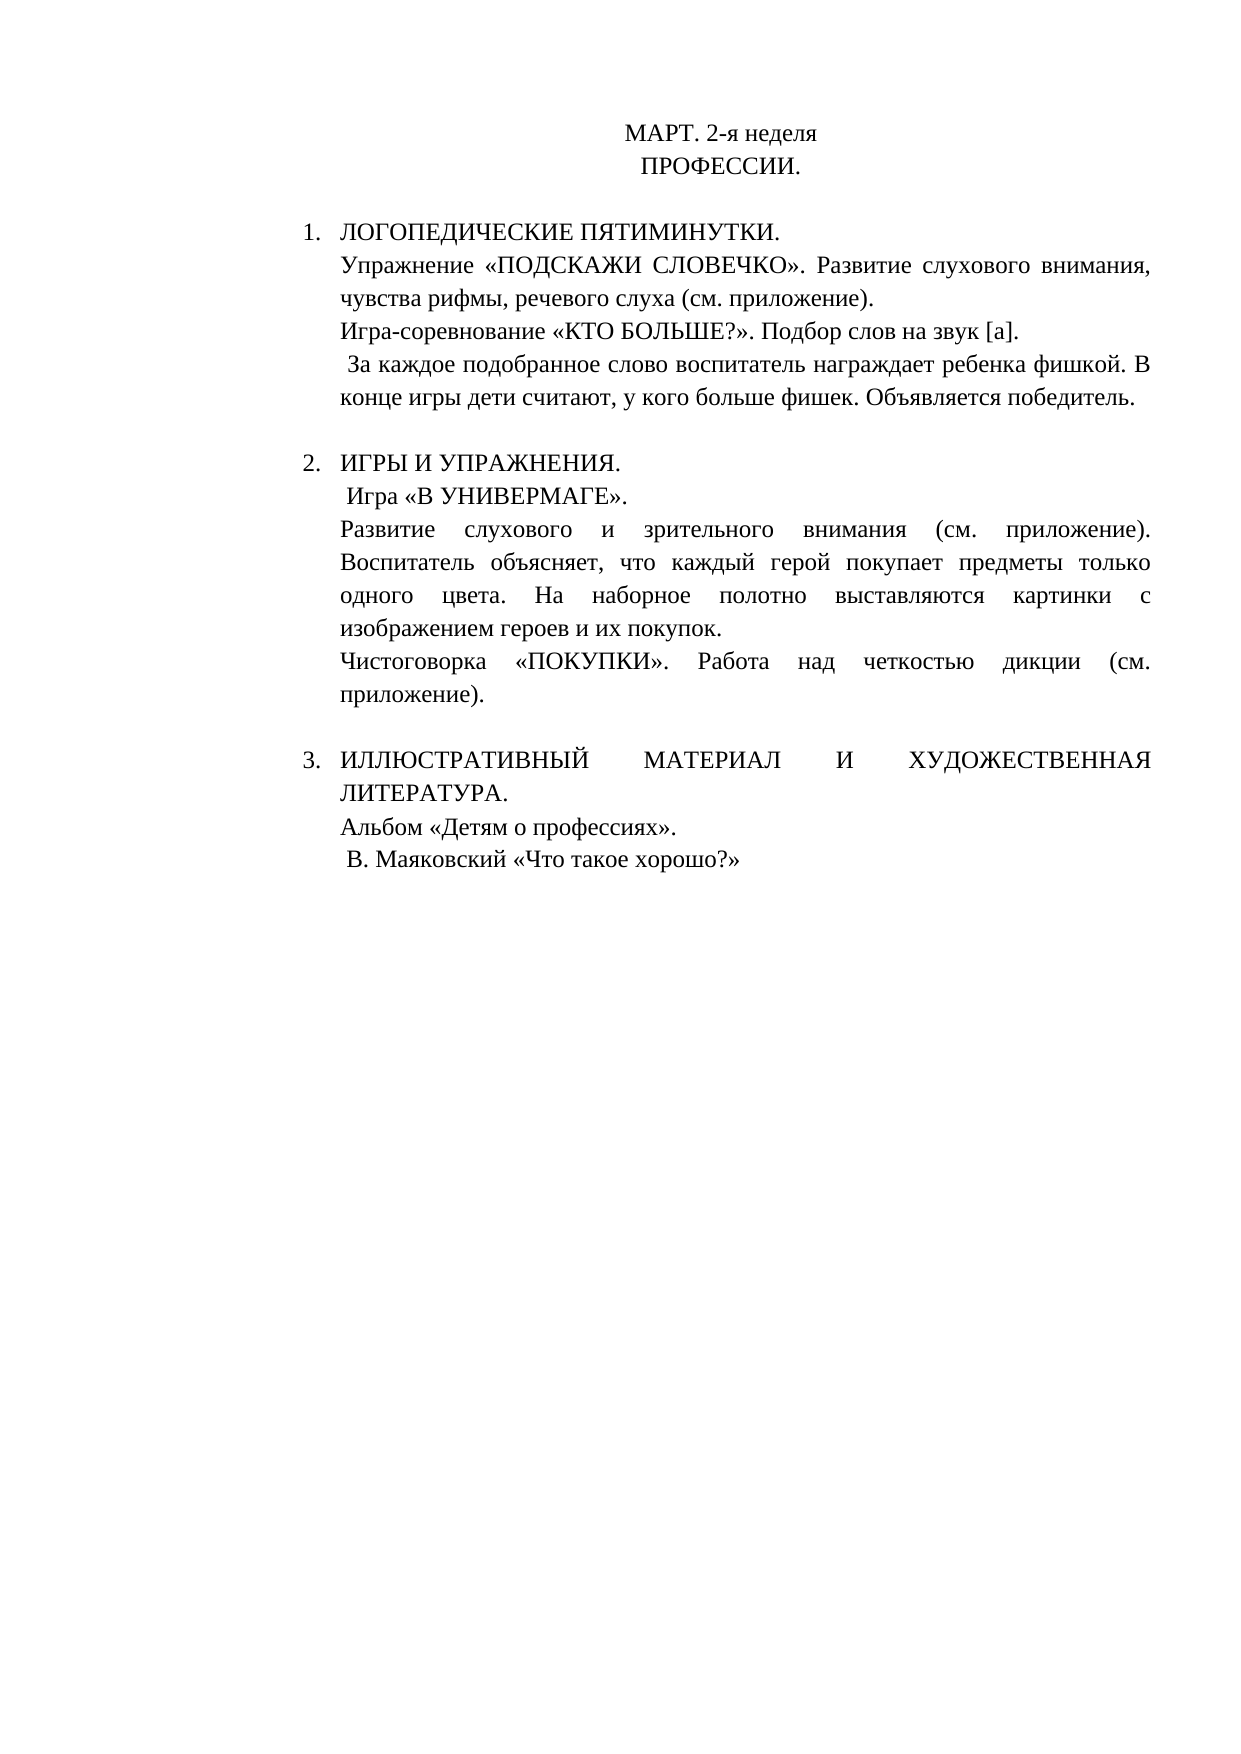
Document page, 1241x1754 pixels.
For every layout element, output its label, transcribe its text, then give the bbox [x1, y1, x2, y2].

list Упражнение «ПОДСКАЖИ СЛОВЕЧКО». Развитие слухового внимания, чувства рифмы, речевого слуха (см. приложение). [340, 250, 1152, 312]
list За каждое подобранное слово воспитатель награждает ребенка фишкой. В конце игры дети считают, у кого больше фишек. Объявляется победитель. [340, 349, 1152, 411]
list Игра «В УНИВЕРМАГЕ». [340, 481, 1152, 510]
list МАРТ. 2-я неделя [290, 118, 1152, 147]
list ПРОФЕССИИ. [290, 151, 1152, 180]
list ЛОГОПЕДИЧЕСКИЕ ПЯТИМИНУТКИ. [302, 217, 1152, 246]
list В. Маяковский «Что такое хорошо?» [340, 844, 1152, 873]
list Игра-соревнование «КТО БОЛЬШЕ?». Подбор слов на звук [а]. [340, 316, 1152, 345]
list ИГРЫ И УПРАЖНЕНИЯ. [302, 448, 1152, 477]
list ИЛЛЮСТРАТИВНЫЙ МАТЕРИАЛ И ХУДОЖЕСТВЕННАЯ ЛИТЕРАТУРА. [302, 746, 1152, 807]
list Развитие слухового и зрительного внимания (см. приложение). Воспитатель объясняет, что каждый герой покупает предметы только одного цвета. На наборное полотно выставляются картинки с изображением героев и их покупок. [340, 514, 1152, 642]
list Чистоговорка «ПОКУПКИ». Работа над четкостью дикции (см. приложение). [340, 646, 1152, 708]
list Альбом «Детям о профессиях». [340, 812, 1152, 840]
